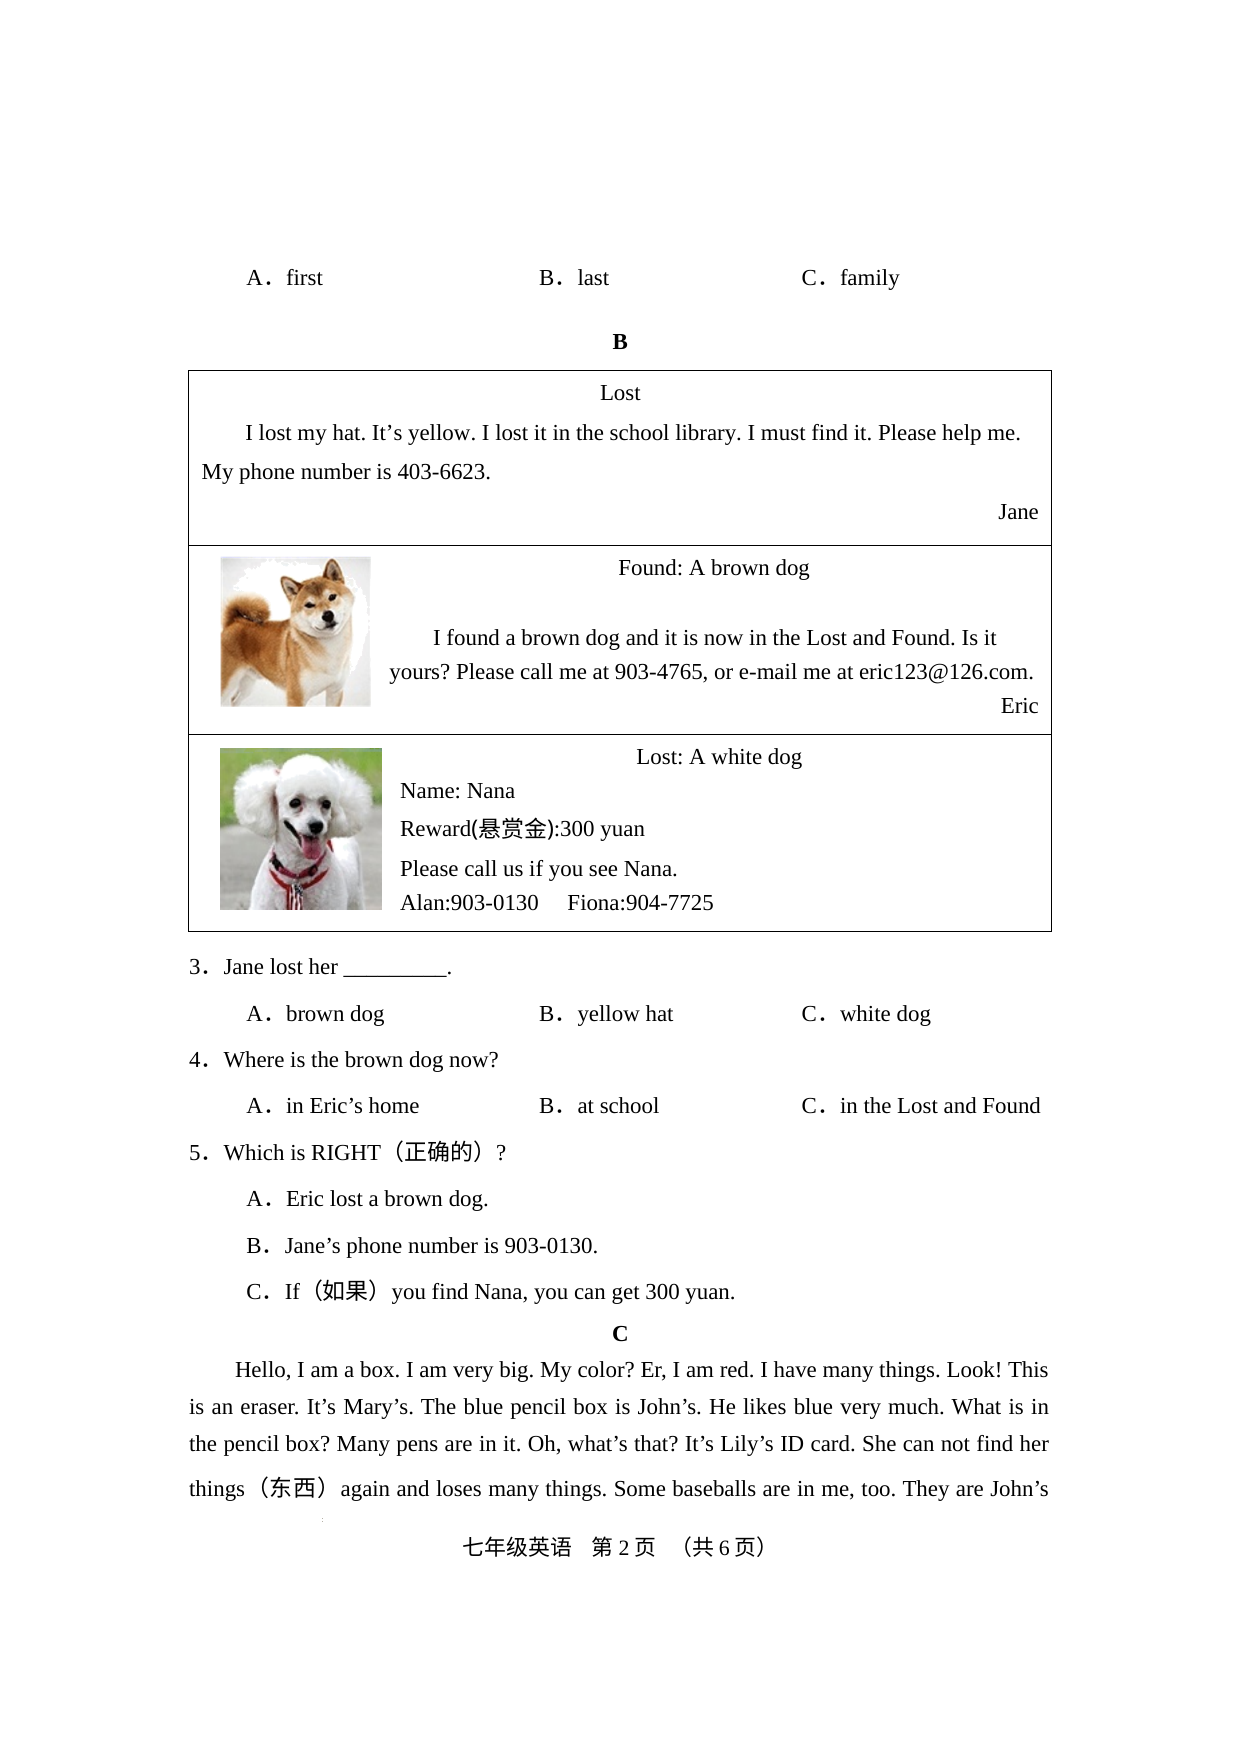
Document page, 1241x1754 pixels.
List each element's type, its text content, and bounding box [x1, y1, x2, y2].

picture [220, 748, 382, 910]
table_header Lost I lost my hat. It’s yellow. I lost it in the school library. I must find it. Please help me. My phone number is 403-6623. Jane [189, 371, 1051, 545]
text B．Jane’s phone number is 903-0130. [189, 1227, 1051, 1260]
text A．Eric lost a brown dog. [189, 1180, 1051, 1213]
text A．brown dog B．yellow hat C．white dog [189, 994, 1051, 1028]
text C．If（如果）you find Nana, you can get 300 yuan. [189, 1273, 1051, 1306]
text C [189, 1320, 1051, 1346]
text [189, 1357, 1051, 1503]
text A．in Eric’s home B．at school C．in the Lost and Found [189, 1087, 1051, 1121]
text 3．Jane lost her _________. [189, 948, 1051, 981]
picture [220, 556, 371, 707]
text 5．Which is RIGHT（正确的）? [189, 1134, 1051, 1167]
text A．first B．last C．family [189, 243, 1051, 308]
text 4．Where is the brown dog now? [189, 1041, 1051, 1074]
table_cell Found: A brown dog I found a brown dog and it is now in the Lost and Found. Is it yours? Please call me at 903-4765, or e-mail me at eric123@126.com. Eric [189, 546, 1051, 734]
table_cell Lost: A white dog Name: Nana Reward(悬赏金):300 yuan Please call us if you see Nana. Alan:903-0130 Fiona:904-7725 [189, 735, 1051, 931]
text B [189, 325, 1051, 357]
